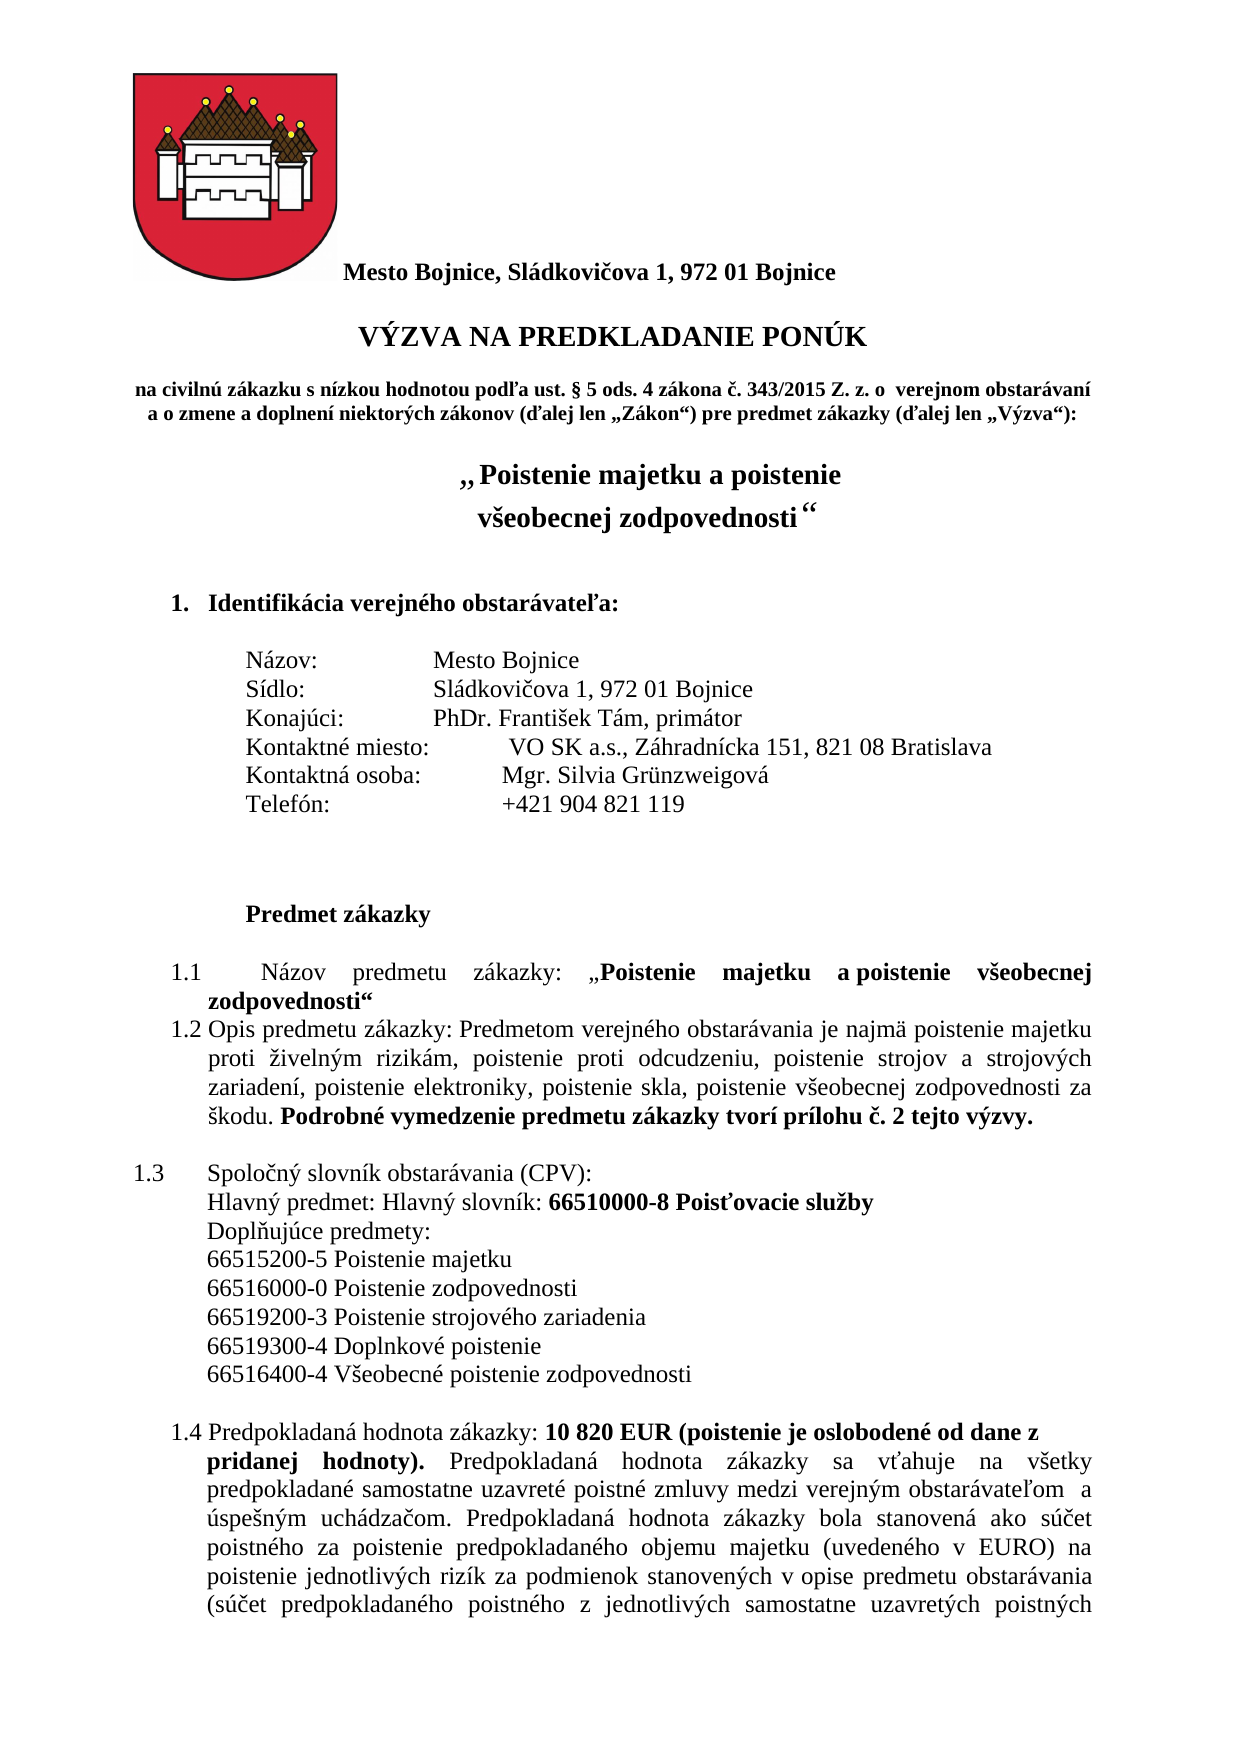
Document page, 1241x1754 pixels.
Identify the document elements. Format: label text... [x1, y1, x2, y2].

list Názov predmetu zákazky: „Poistenie majetku a poistenie všeobecnej zodpovednosti“ [170, 957, 1092, 1014]
text Kontaktná osoba: Mgr. Silvia Grünzweigová [207, 761, 1092, 789]
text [207, 1446, 1092, 1618]
text Doplňujúce predmety: [133, 1216, 1092, 1244]
text Kontaktné miesto: VO SK a.s., Záhradnícka 151, 821 08 Bratislava [245, 732, 1092, 761]
text Názov: Mesto Bojnice [245, 646, 1092, 674]
text 66519200-3 Poistenie strojového zariadenia [133, 1302, 1092, 1331]
text na civilnú zákazku s nízkou hodnotou podľa ust. § 5 ods. 4 zákona č. 343/2015 Z. z. o verejnom obstarávaní a o zmene a doplnení niektorých zákonov (ďalej len „Zákon“) pre predmet zákazky (ďalej len „Výzva“): [133, 377, 1092, 425]
list Identifikácia verejného obstarávateľa: [170, 588, 1092, 617]
list Spoločný slovník obstarávania (CPV): [133, 1158, 1092, 1187]
picture [132, 73, 338, 281]
text 66519300-4 Doplnkové poistenie [133, 1331, 1092, 1359]
list Predpokladaná hodnota zákazky: 10 820 EUR (poistenie je oslobodené od dane z [170, 1417, 1092, 1446]
text Sídlo: Sládkovičova 1, 972 01 Bojnice [207, 674, 1092, 703]
list „Poistenie majetku a poistenie [207, 449, 1092, 492]
list všeobecnej zodpovednosti“ [207, 492, 1092, 535]
text 66516400-4 Všeobecné poistenie zodpovednosti [133, 1359, 1092, 1388]
text 66516000-0 Poistenie zodpovednosti [133, 1273, 1092, 1302]
list Opis predmetu zákazky: Predmetom verejného obstarávania je najmä poistenie majetku proti živelným rizikám, poistenie proti odcudzeniu, poistenie strojov a strojových zariadení, poistenie elektroniky, poistenie skla, poistenie všeobecnej zodpovednosti za škodu. Podrobné vymedzenie predmetu zákazky tvorí prílohu č. 2 tejto výzvy. [170, 1014, 1092, 1129]
text VÝZVA NA PREDKLADANIE PONÚK [133, 319, 1092, 353]
text Hlavný predmet: Hlavný slovník: 66510000-8 Poisťovacie služby [133, 1187, 1092, 1216]
text 66515200-5 Poistenie majetku [133, 1244, 1092, 1273]
text Predmet zákazky [207, 899, 1092, 928]
text Telefón: +421 904 821 119 [207, 789, 1092, 818]
text Konajúci: PhDr. František Tám, primátor [207, 703, 1092, 732]
